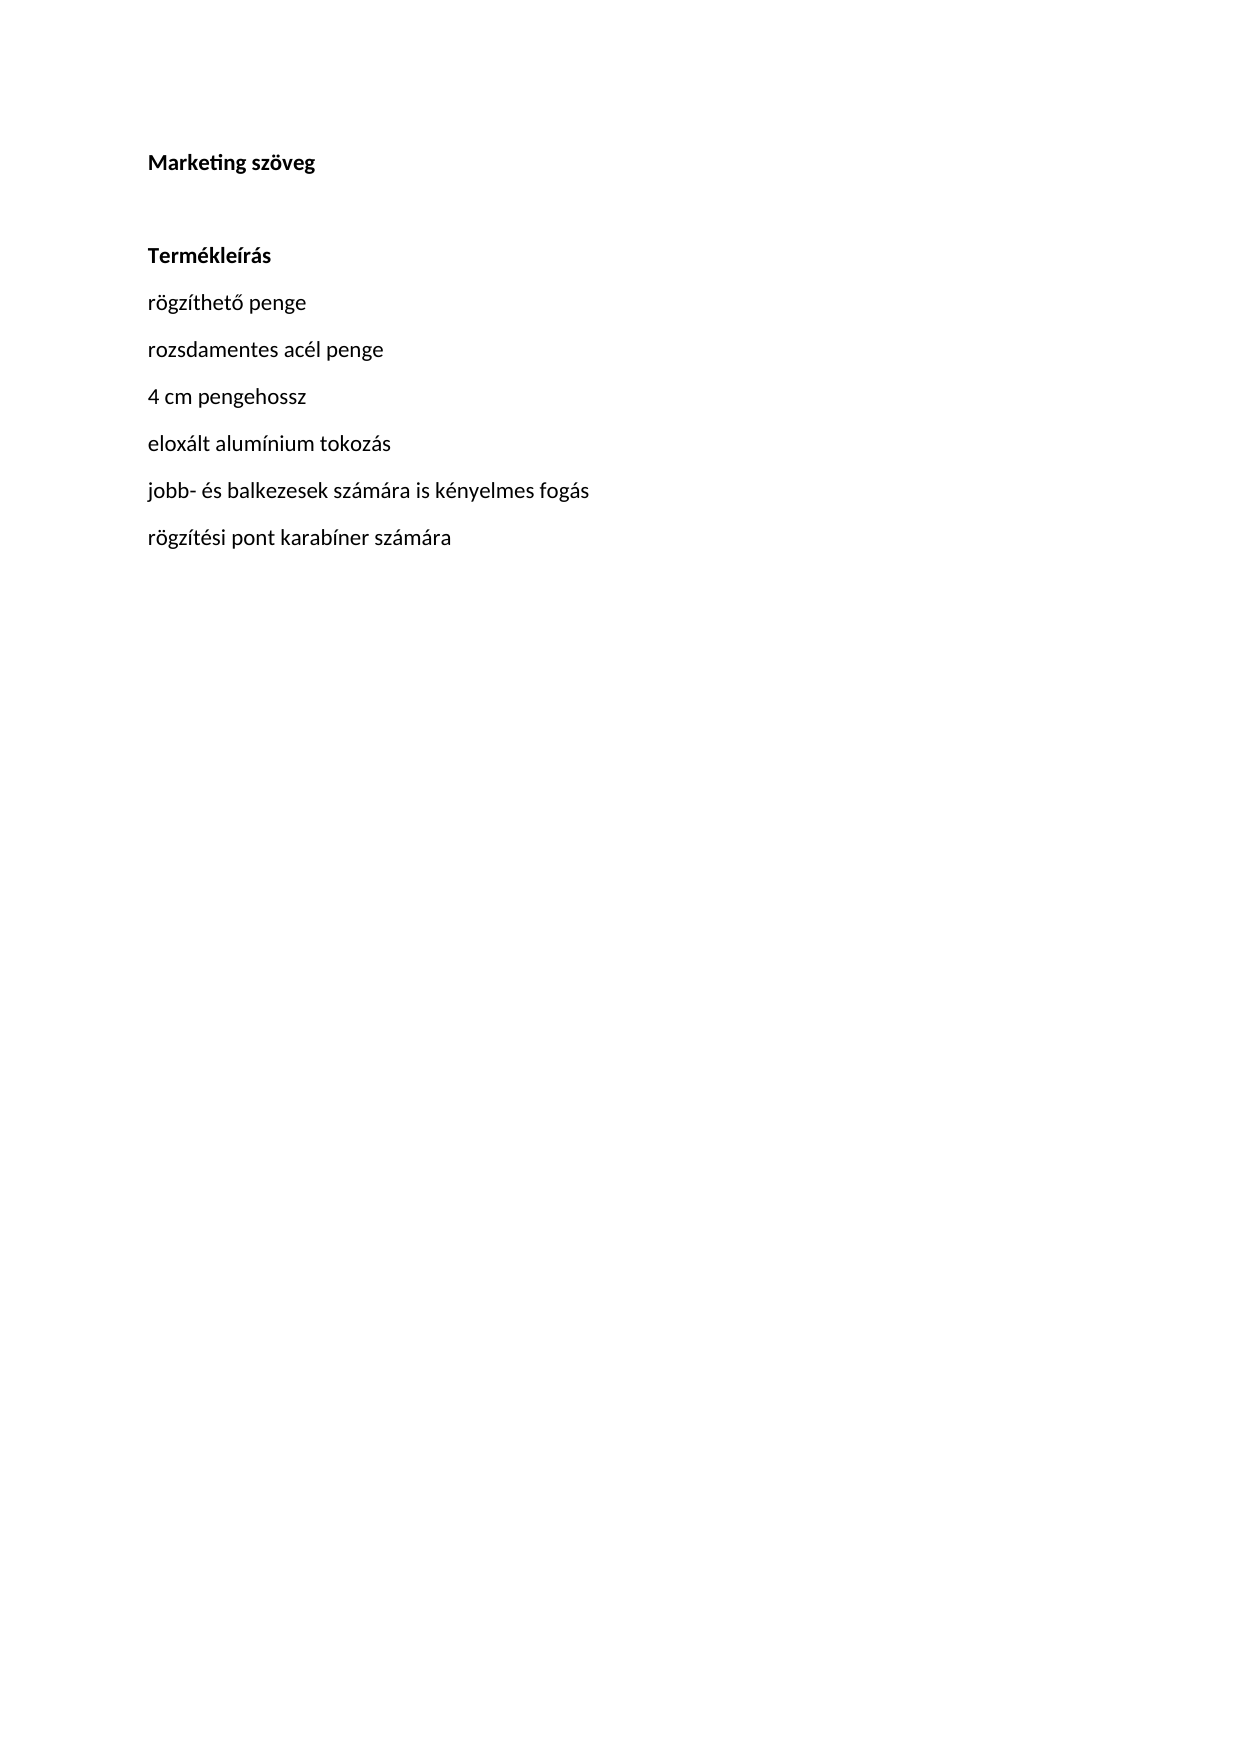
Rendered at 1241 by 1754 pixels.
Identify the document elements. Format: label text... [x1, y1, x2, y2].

text Termékleírás [148, 241, 1093, 269]
text rögzíthető penge [148, 288, 1093, 316]
text rozsdamentes acél penge [148, 335, 1093, 363]
text rögzítési pont karabíner számára [148, 523, 1093, 551]
text eloxált alumínium tokozás [148, 429, 1093, 457]
text jobb- és balkezesek számára is kényelmes fogás [148, 476, 1093, 504]
text Marketing szöveg [148, 148, 1093, 176]
text 4 cm pengehossz [148, 382, 1093, 410]
